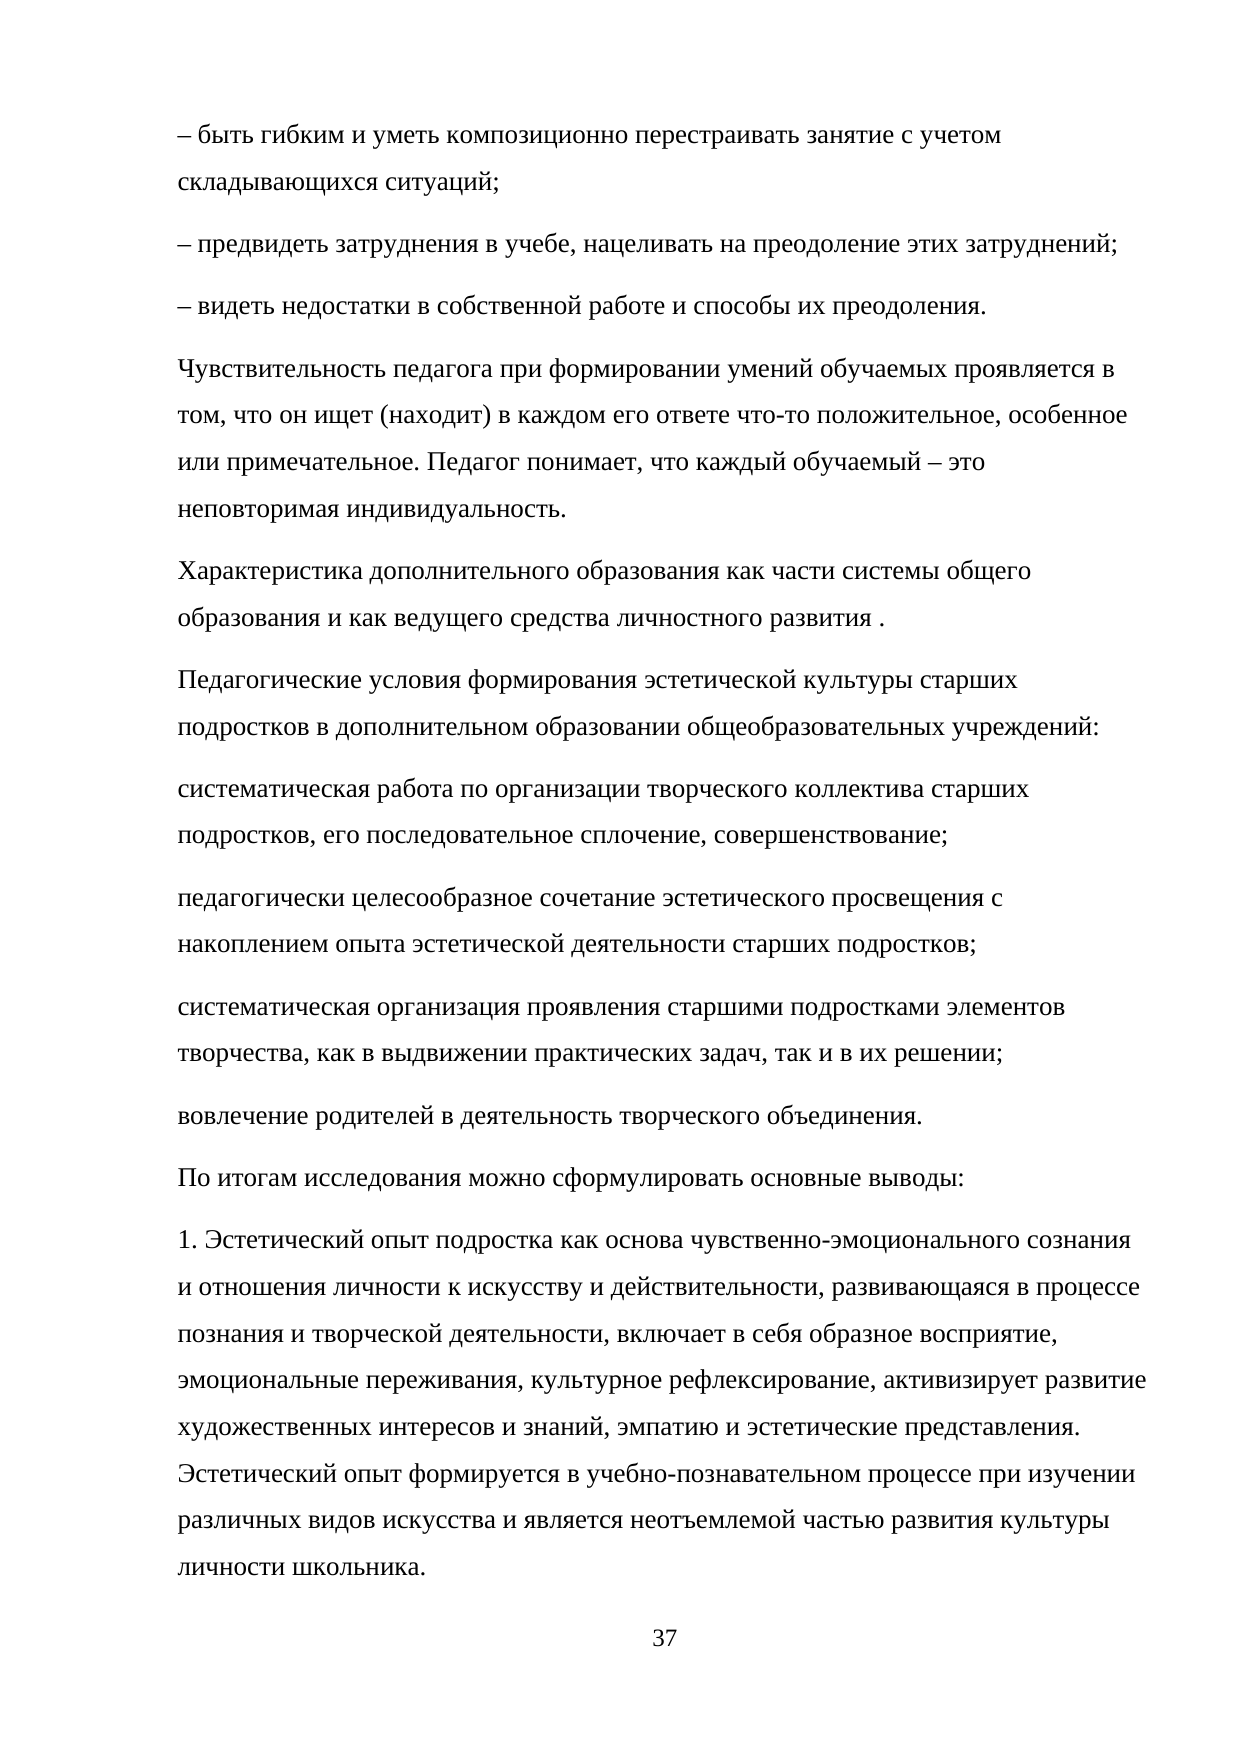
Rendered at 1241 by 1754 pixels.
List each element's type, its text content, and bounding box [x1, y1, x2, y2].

text Характеристика дополнительного образования как части системы общего образования и как ведущего средства личностного развития . [177, 554, 1152, 632]
text – предвидеть затруднения в учебе, нацеливать на преодоление этих затруднений; [177, 227, 1152, 258]
text – видеть недостатки в собственной работе и способы их преодоления. [177, 289, 1152, 321]
text По итогам исследования можно сформулировать основные выводы: [177, 1161, 1152, 1192]
text – быть гибким и уметь композиционно перестраивать занятие с учетом складывающихся ситуаций; [177, 118, 1152, 196]
text педагогически целесообразное сочетание эстетического просвещения с накоплением опыта эстетической деятельности старших подростков; [177, 881, 1152, 959]
text Педагогические условия формирования эстетической культуры старших подростков в дополнительном образовании общеобразовательных учреждений: [177, 663, 1152, 741]
text Чувствительность педагога при формировании умений обучаемых проявляется в том, что он ищет (находит) в каждом его ответе что-то положительное, особенное или примечательное. Педагог понимает, что каждый обучаемый – это неповторимая индивидуальность. [177, 352, 1152, 523]
text 1. Эстетический опыт подростка как основа чувственно-эмоционального сознания и отношения личности к искусству и действительности, развивающаяся в процессе познания и творческой деятельности, включает в себя образное восприятие, эмоциональные переживания, культурное рефлексирование, активизирует развитие художественных интересов и знаний, эмпатию и эстетические представления. Эстетический опыт формируется в учебно-познавательном процессе при изучении различных видов искусства и является неотъемлемой частью развития культуры личности школьника. [177, 1223, 1152, 1581]
text вовлечение родителей в деятельность творческого объединения. [177, 1099, 1152, 1130]
text систематическая работа по организации творческого коллектива старших подростков, его последовательное сплочение, совершенствование; [177, 772, 1152, 850]
text систематическая организация проявления старшими подростками элементов творчества, как в выдвижении практических задач, так и в их решении; [177, 990, 1152, 1068]
